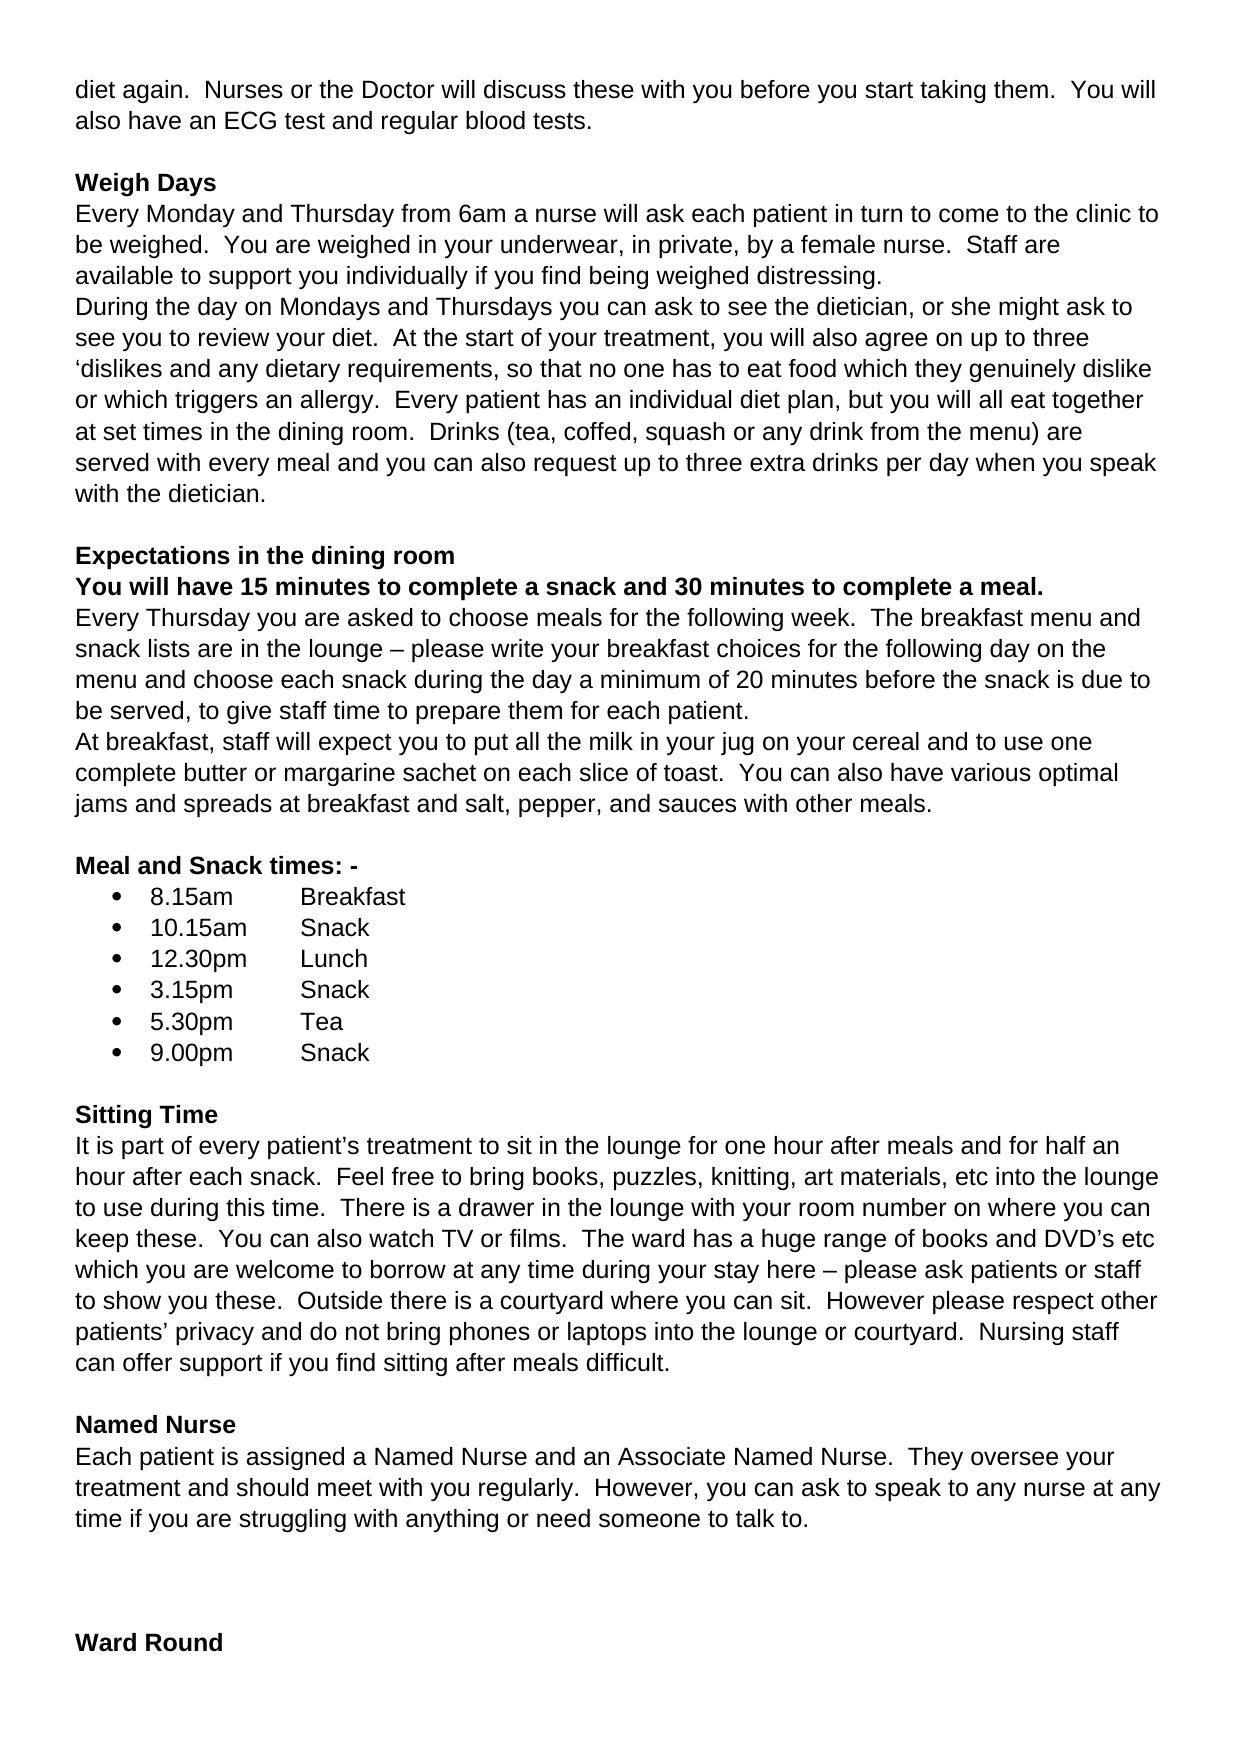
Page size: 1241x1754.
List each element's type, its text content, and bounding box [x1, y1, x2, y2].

list Ward Round [75, 1628, 1165, 1656]
list Every Monday and Thursday from 6am a nurse will ask each patient in turn to come to the clinic to be weighed. You are weighed in your underwear, in private, by a female nurse. Staff are available to support you individually if you find being weighed distressing. [75, 199, 1165, 290]
list Each patient is assigned a Named Nurse and an Associate Named Nurse. They oversee your treatment and should meet with you regularly. However, you can ask to speak to any nurse at any time if you are struggling with anything or need someone to talk to. [75, 1441, 1165, 1532]
list During the day on Mondays and Thursdays you can ask to see the dietician, or she might ask to see you to review your diet. At the start of your treatment, you will also agree on up to three ‘dislikes and any dietary requirements, so that no one has to eat food which they genuinely dislike or which triggers an allergy. Every patient has an individual diet plan, but you will all eat together at set times in the dining room. Drinks (tea, coffed, squash or any drink from the menu) are served with every meal and you can also request up to three extra drinks per day when you speak with the dietician. [75, 292, 1165, 507]
list Every Thursday you are asked to choose meals for the following week. The breakfast menu and snack lists are in the lounge – please write your breakfast choices for the following day on the menu and choose each snack during the day a minimum of 20 minutes before the snack is due to be served, to give staff time to prepare them for each patient. [75, 603, 1165, 724]
list 10.15am Snack [112, 913, 1165, 942]
list 8.15am Breakfast [112, 882, 1165, 911]
list 12.30pm Lunch [112, 944, 1165, 973]
list At breakfast, staff will expect you to put all the milk in your jug on your cereal and to use one complete butter or margarine sachet on each slice of toast. You can also have various optimal jams and spreads at breakfast and salt, pepper, and sauces with other meals. [75, 727, 1165, 818]
list It is part of every patient’s treatment to sit in the lounge for one hour after meals and for half an hour after each snack. Feel free to bring books, puzzles, knitting, art materials, etc into the lounge to use during this time. There is a drawer in the lounge with your room number on where you can keep these. You can also watch TV or films. The ward has a huge range of books and DVD’s etc which you are welcome to borrow at any time during your stay here – please ask patients or staff to show you these. Outside there is a courtyard where you can sit. However please respect other patients’ privacy and do not bring phones or laptops into the lounge or courtyard. Nursing staff can offer support if you find sitting after meals difficult. [75, 1131, 1165, 1377]
list 3.15pm Snack [112, 976, 1165, 1004]
list Meal and Snack times: - [75, 851, 1165, 880]
list Expectations in the dining room [75, 541, 1165, 569]
list 9.00pm Snack [112, 1038, 1165, 1067]
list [75, 75, 1165, 135]
list You will have 15 minutes to complete a snack and 30 minutes to complete a meal. [75, 572, 1165, 600]
list Named Nurse [75, 1410, 1165, 1439]
list Weigh Days [75, 168, 1165, 197]
list Sitting Time [75, 1100, 1165, 1129]
list 5.30pm Tea [112, 1007, 1165, 1036]
